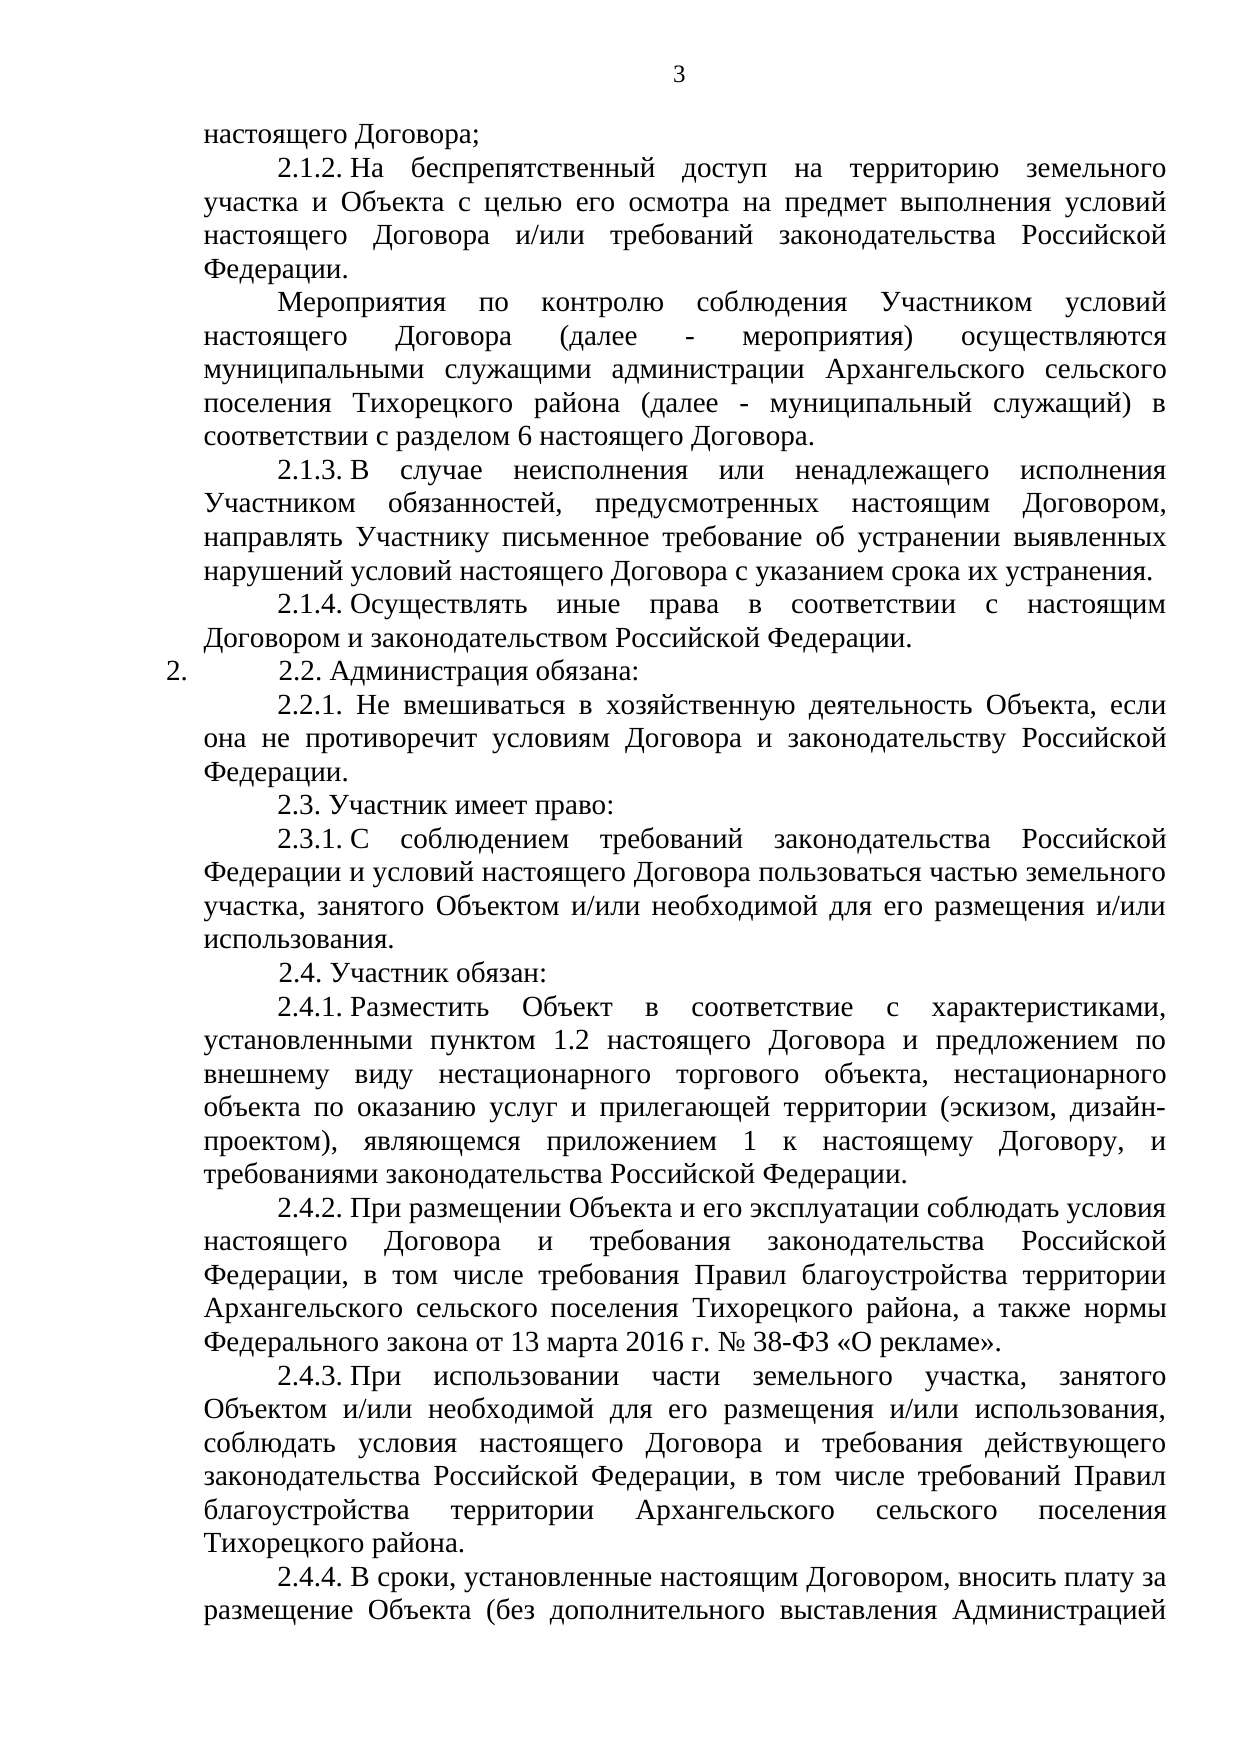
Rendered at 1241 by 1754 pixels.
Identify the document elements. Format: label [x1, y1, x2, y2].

table_cell [192, 955, 1196, 1626]
table_cell [192, 117, 1196, 955]
